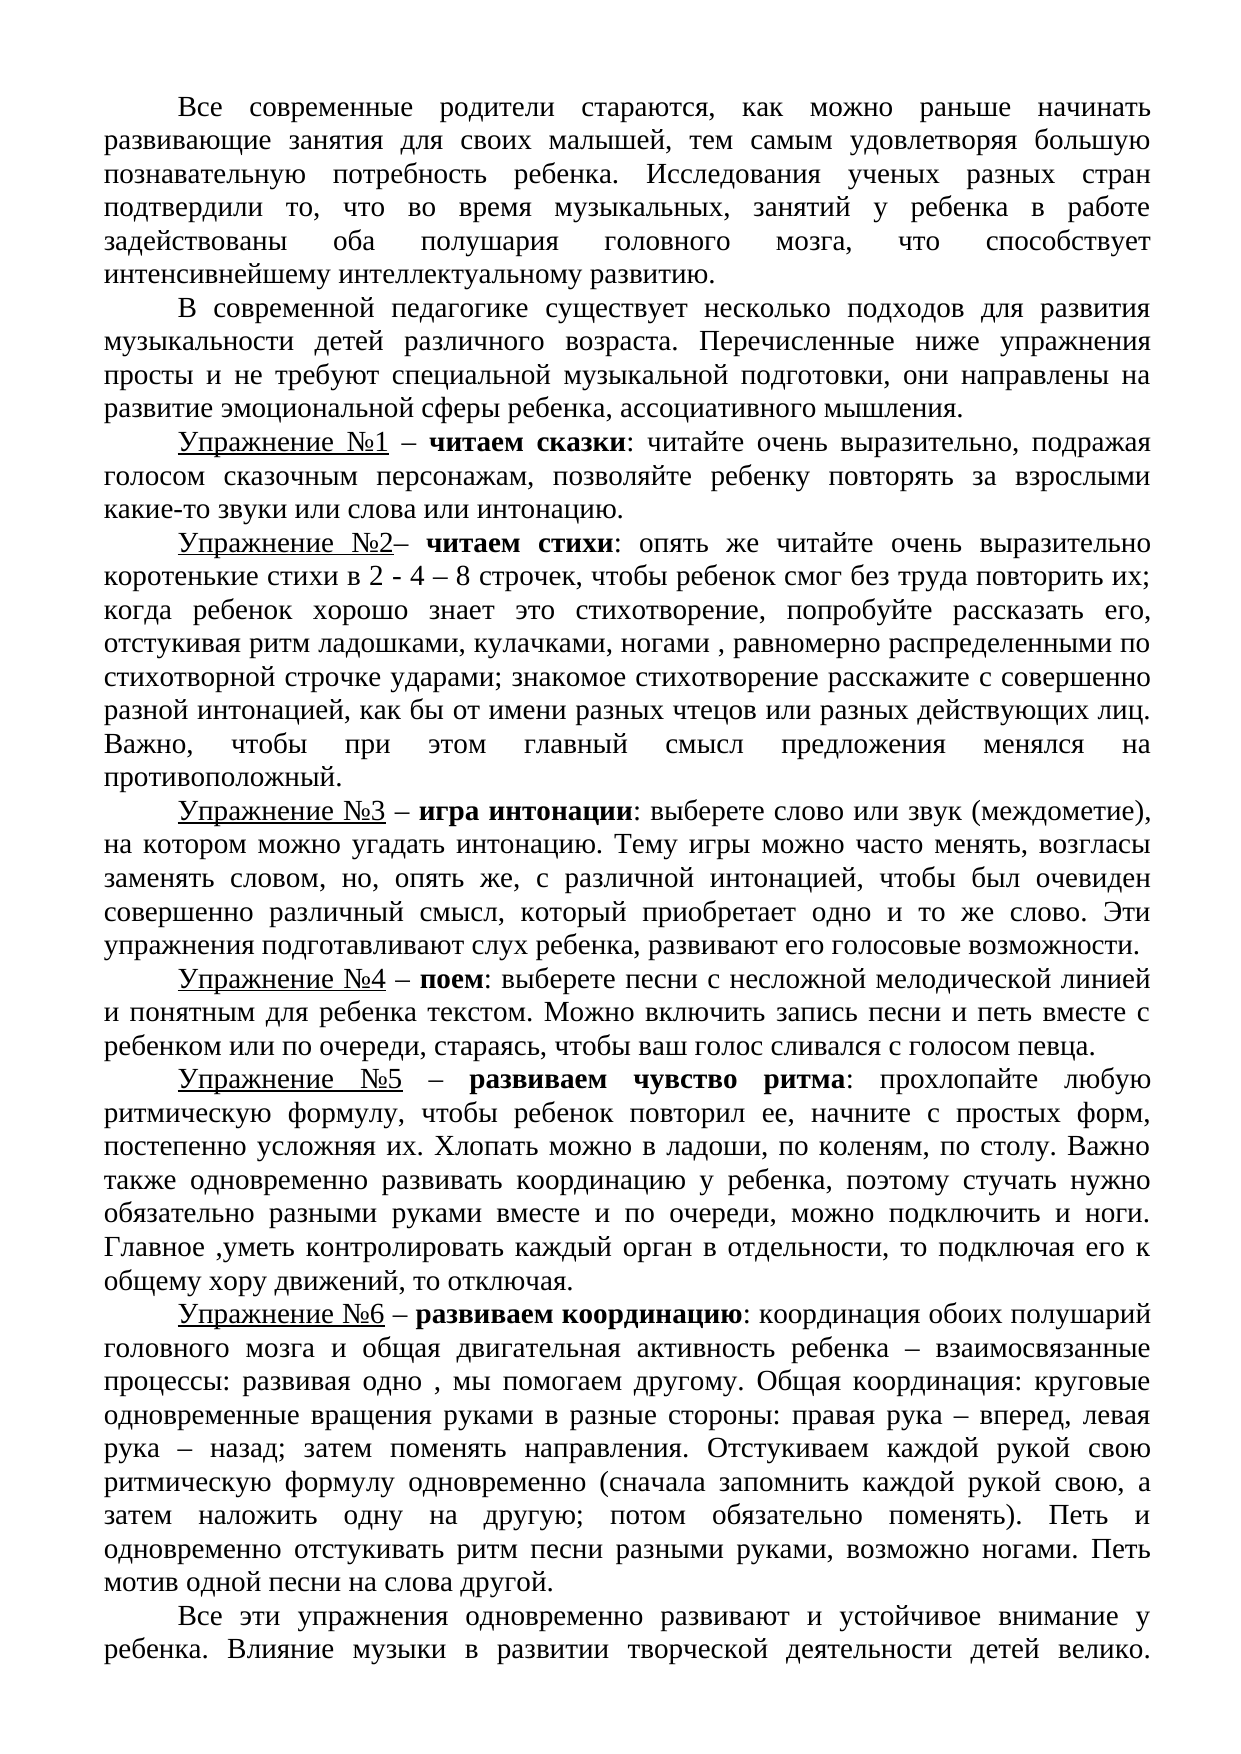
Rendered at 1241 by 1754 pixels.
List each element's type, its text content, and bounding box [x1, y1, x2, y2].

text Упражнение №1 – читаем сказки: читайте очень выразительно, подражая голосом сказочным персонажам, позволяйте ребенку повторять за взрослыми какие-то звуки или слова или интонацию. [103, 424, 1152, 525]
text Упражнение №5 – развиваем чувство ритма: прохлопайте любую ритмическую формулу, чтобы ребенок повторил ее, начните с простых форм, постепенно усложняя их. Хлопать можно в ладоши, по коленям, по столу. Важно также одновременно развивать координацию у ребенка, поэтому стучать нужно обязательно разными руками вместе и по очереди, можно подключить и ноги. Главное ,уметь контролировать каждый орган в отдельности, то подключая его к общему хору движений, то отключая. [103, 1061, 1152, 1296]
text Упражнение №6 – развиваем координацию: координация обоих полушарий головного мозга и общая двигательная активность ребенка – взаимосвязанные процессы: развивая одно , мы помогаем другому. Общая координация: круговые одновременные вращения руками в разные стороны: правая рука – вперед, левая рука – назад; затем поменять направления. Отстукиваем каждой рукой свою ритмическую формулу одновременно (сначала запомнить каждой рукой свою, а затем наложить одну на другую; потом обязательно поменять). Петь и одновременно отстукивать ритм песни разными руками, возможно ногами. Петь мотив одной песни на слова другой. [103, 1296, 1152, 1598]
text В современной педагогике существует несколько подходов для развития музыкальности детей различного возраста. Перечисленные ниже упражнения просты и не требуют специальной музыкальной подготовки, они направлены на развитие эмоциональной сферы ребенка, ассоциативного мышления. [103, 290, 1152, 424]
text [103, 1598, 1152, 1665]
text Упражнение №3 – игра интонации: выберете слово или звук (междометие), на котором можно угадать интонацию. Тему игры можно часто менять, возгласы заменять словом, но, опять же, с различной интонацией, чтобы был очевиден совершенно различный смысл, который приобретает одно и то же слово. Эти упражнения подготавливают слух ребенка, развивают его голосовые возможности. [103, 793, 1152, 961]
text Упражнение №2– читаем стихи: опять же читайте очень выразительно коротенькие стихи в 2 - 4 – 8 строчек, чтобы ребенок смог без труда повторить их; когда ребенок хорошо знает это стихотворение, попробуйте рассказать его, отстукивая ритм ладошками, кулачками, ногами , равномерно распределенными по стихотворной строчке ударами; знакомое стихотворение расскажите с совершенно разной интонацией, как бы от имени разных чтецов или разных действующих лиц. Важно, чтобы при этом главный смысл предложения менялся на противоположный. [103, 525, 1152, 793]
text Все современные родители стараются, как можно раньше начинать развивающие занятия для своих малышей, тем самым удовлетворяя большую познавательную потребность ребенка. Исследования ученых разных стран подтвердили то, что во время музыкальных, занятий у ребенка в работе задействованы оба полушария головного мозга, что способствует интенсивнейшему интеллектуальному развитию. [103, 89, 1152, 290]
text Упражнение №4 – поем: выберете песни с несложной мелодической линией и понятным для ребенка текстом. Можно включить запись песни и петь вместе с ребенком или по очереди, стараясь, чтобы ваш голос сливался с голосом певца. [103, 961, 1152, 1061]
